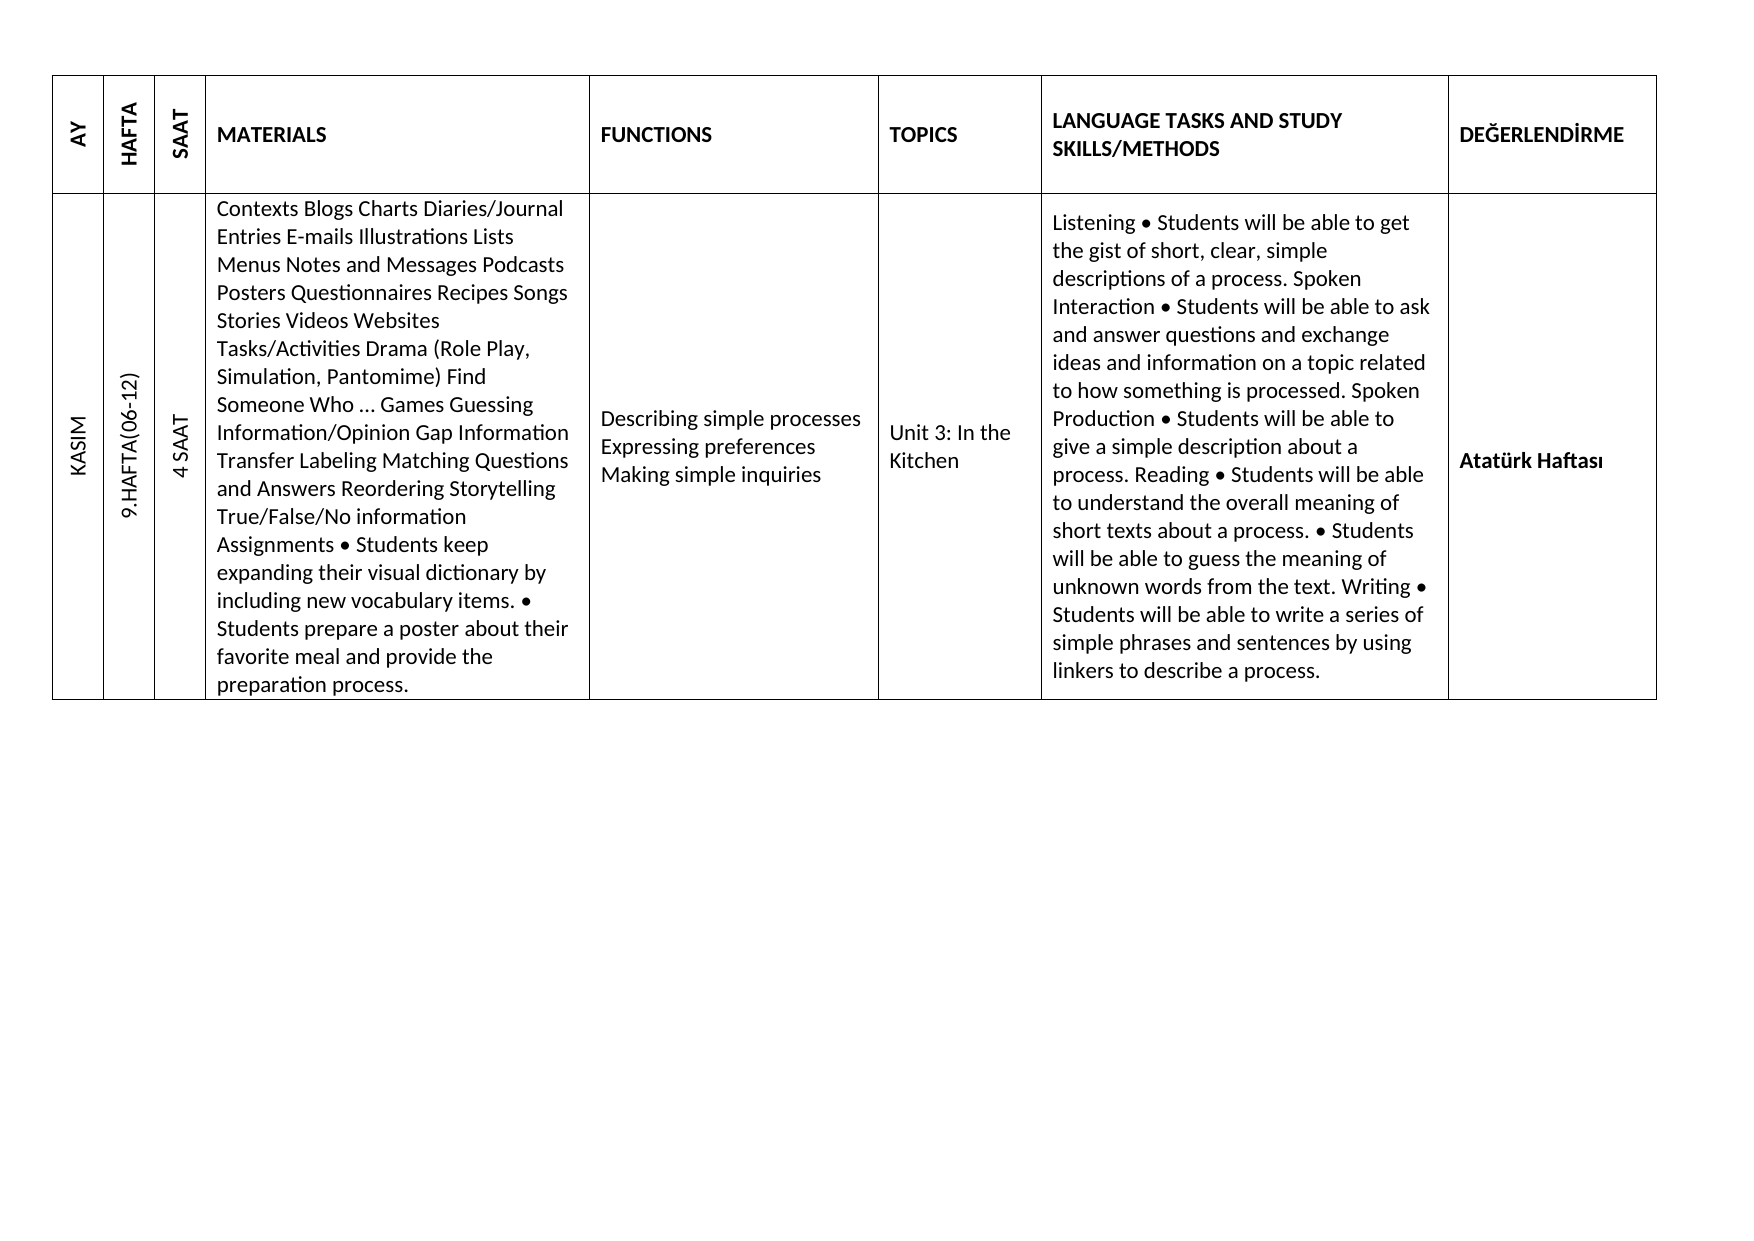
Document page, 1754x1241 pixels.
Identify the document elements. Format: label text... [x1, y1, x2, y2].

table_header AY [53, 76, 103, 193]
table_header TOPICS [879, 76, 1041, 193]
table_header LANGUAGE TASKS AND STUDY SKILLS/METHODS [1042, 76, 1448, 193]
table_header HAFTA [104, 76, 154, 193]
table_cell KASIM [53, 194, 103, 698]
table_cell Unit 3: In the Kitchen [879, 194, 1041, 698]
table_cell Listening • Students will be able to get the gist of short, clear, simple descriptions of a process. Spoken Interaction • Students will be able to ask and answer questions and exchange ideas and information on a topic related to how something is processed. Spoken Production • Students will be able to give a simple description about a process. Reading • Students will be able to understand the overall meaning of short texts about a process. • Students will be able to guess the meaning of unknown words from the text. Writing • Students will be able to write a series of simple phrases and sentences by using linkers to describe a process. [1042, 194, 1448, 698]
table_cell Contexts Blogs Charts Diaries/Journal Entries E-mails Illustrations Lists Menus Notes and Messages Podcasts Posters Questionnaires Recipes Songs Stories Videos Websites Tasks/Activities Drama (Role Play, Simulation, Pantomime) Find Someone Who … Games Guessing Information/Opinion Gap Information Transfer Labeling Matching Questions and Answers Reordering Storytelling True/False/No information Assignments • Students keep expanding their visual dictionary by including new vocabulary items. • Students prepare a poster about their favorite meal and provide the preparation process. [206, 194, 589, 698]
table_cell Describing simple processes Expressing preferences Making simple inquiries [590, 194, 878, 698]
table_cell 4 SAAT [155, 194, 205, 698]
table_header SAAT [155, 76, 205, 193]
table_header MATERIALS [206, 76, 589, 193]
table_header FUNCTIONS [590, 76, 878, 193]
table_cell Atatürk Haftası [1449, 194, 1656, 698]
table_cell 9.HAFTA(06-12) [104, 194, 154, 698]
table_header DEĞERLENDİRME [1449, 76, 1656, 193]
